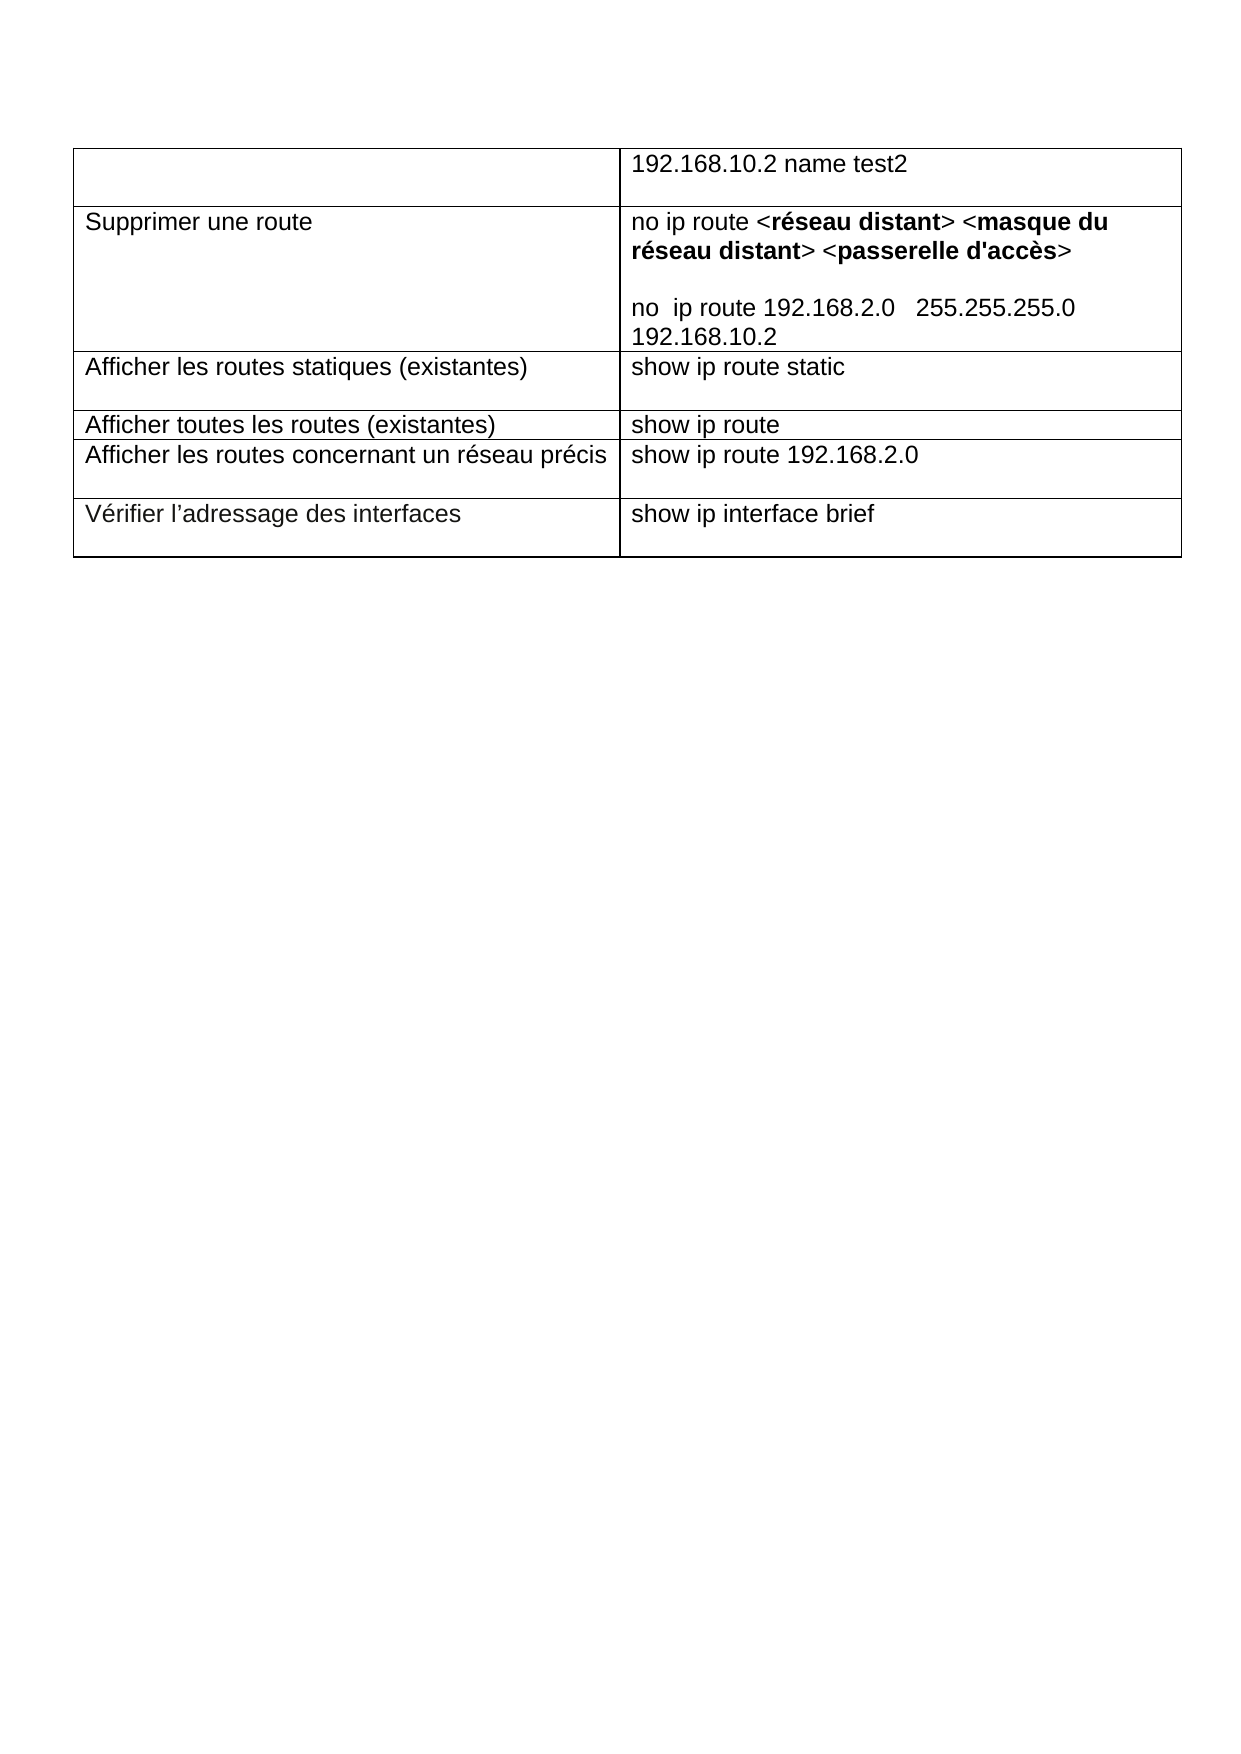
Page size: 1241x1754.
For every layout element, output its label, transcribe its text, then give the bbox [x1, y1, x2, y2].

table_cell show ip route 192.168.2.0 [621, 440, 1181, 498]
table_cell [74, 149, 619, 206]
table_cell show ip interface brief [621, 499, 1181, 556]
table_cell show ip route static [621, 352, 1181, 409]
table_cell Supprimer une route [74, 207, 619, 351]
table_cell show ip route [621, 411, 1181, 439]
table_cell Afficher les routes concernant un réseau précis [74, 440, 619, 498]
table_cell Afficher toutes les routes (existantes) [74, 411, 619, 439]
table_cell Vérifier l’adressage des interfaces [74, 499, 619, 556]
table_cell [621, 149, 1181, 206]
table_cell no ip route <réseau distant> <masque du réseau distant> <passerelle d'accès> no ip route 192.168.2.0 255.255.255.0 192.168.10.2 [621, 207, 1181, 351]
table_cell Afficher les routes statiques (existantes) [74, 352, 619, 409]
